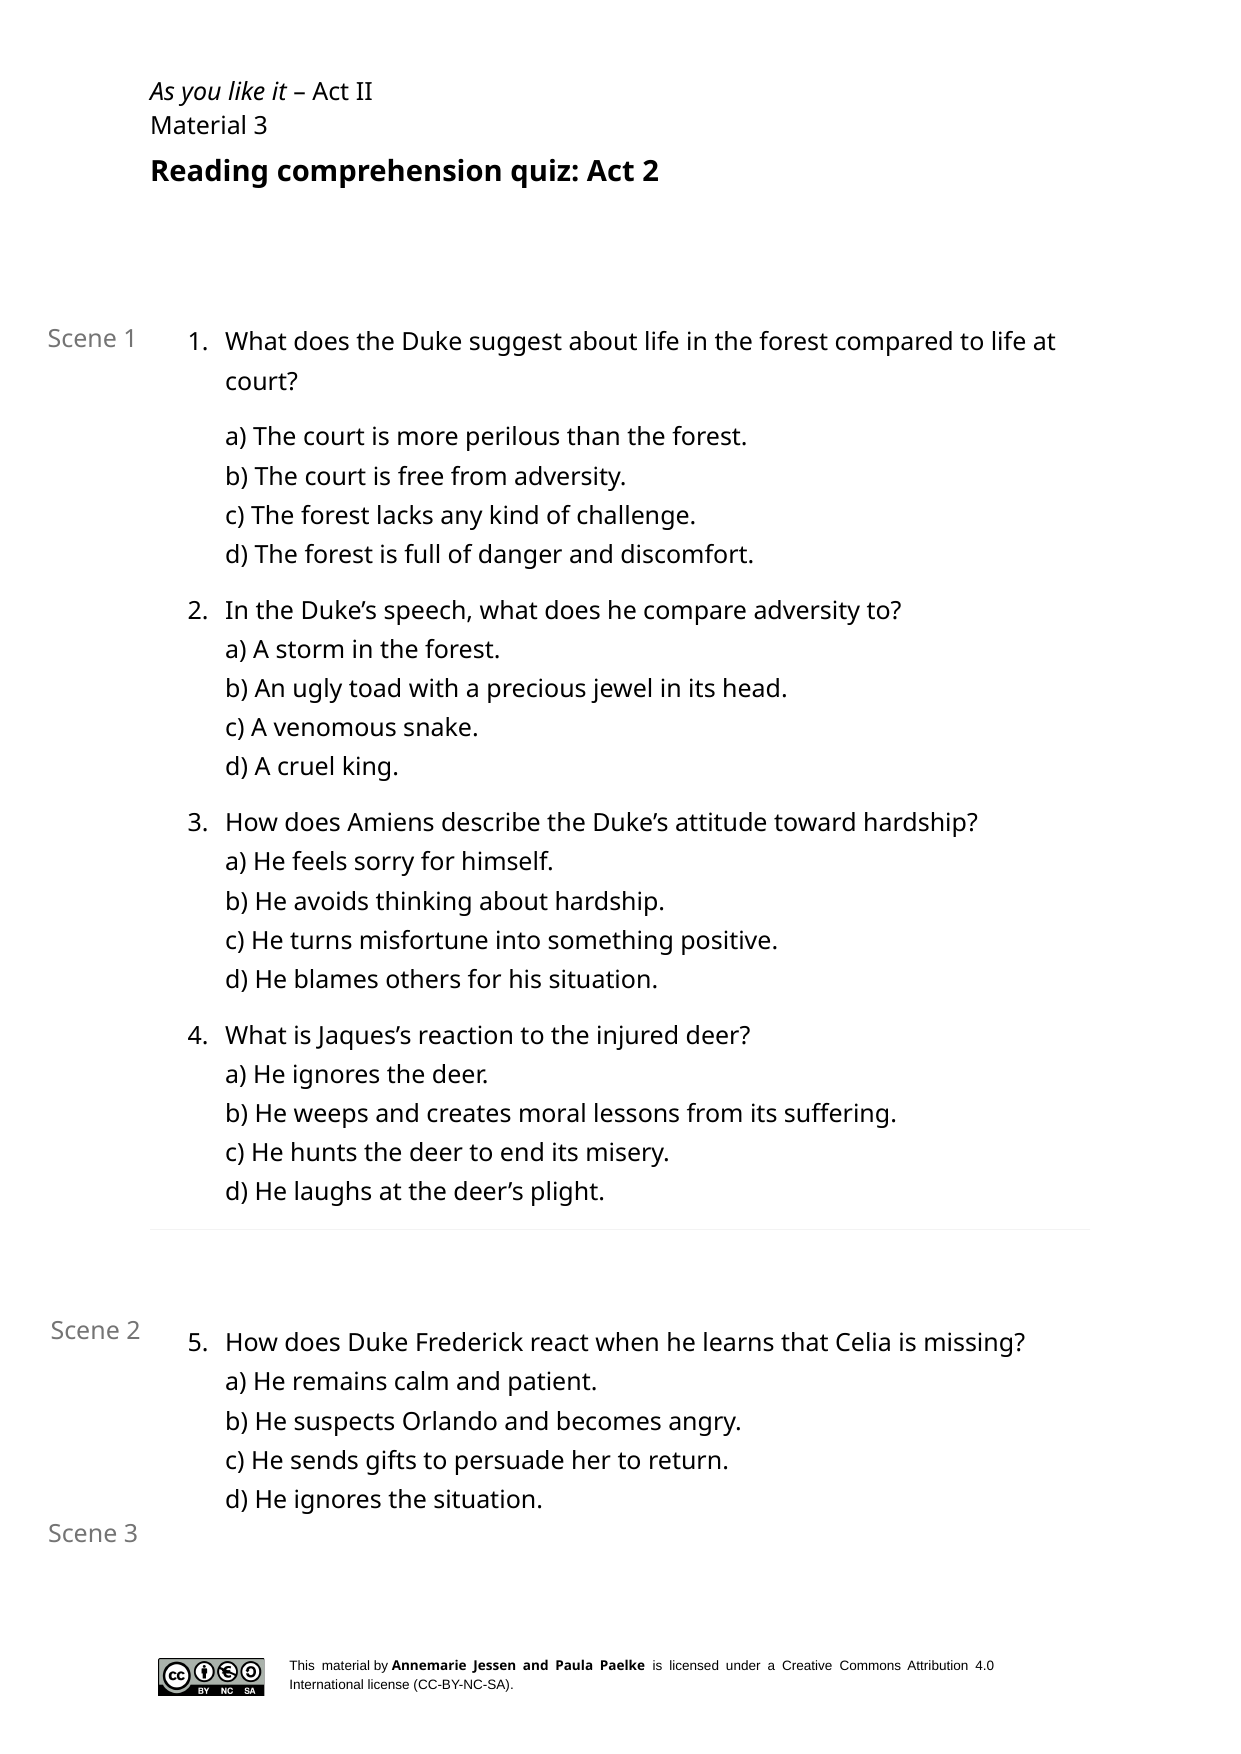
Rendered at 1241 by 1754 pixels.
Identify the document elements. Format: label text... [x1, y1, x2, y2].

text Reading comprehension quiz: Act 2 [150, 150, 1090, 190]
list How does Duke Frederick react when he learns that Celia is missing? a) He remains calm and patient. b) He suspects Orlando and becomes angry. c) He sends gifts to persuade her to return. d) He ignores the situation. [187, 1325, 1090, 1516]
list What does the Duke suggest about life in the forest compared to life at court? [187, 324, 1090, 397]
list In the Duke’s speech, what does he compare adversity to? a) A storm in the forest. b) An ugly toad with a precious jewel in its head. c) A venomous snake. d) A cruel king. [187, 592, 1090, 783]
text a) The court is more perilous than the forest. b) The court is free from adversity. c) The forest lacks any kind of challenge. d) The forest is full of danger and discomfort. [225, 419, 1090, 571]
list What is Jaques’s reaction to the injured deer? a) He ignores the deer. b) He weeps and creates moral lessons from its suffering. c) He hunts the deer to end its misery. d) He laughs at the deer’s plight. [187, 1017, 1090, 1208]
list How does Amiens describe the Duke’s attitude toward hardship? a) He feels sorry for himself. b) He avoids thinking about hardship. c) He turns misfortune into something positive. d) He blames others for his situation. [187, 805, 1090, 996]
picture [158, 1658, 265, 1696]
